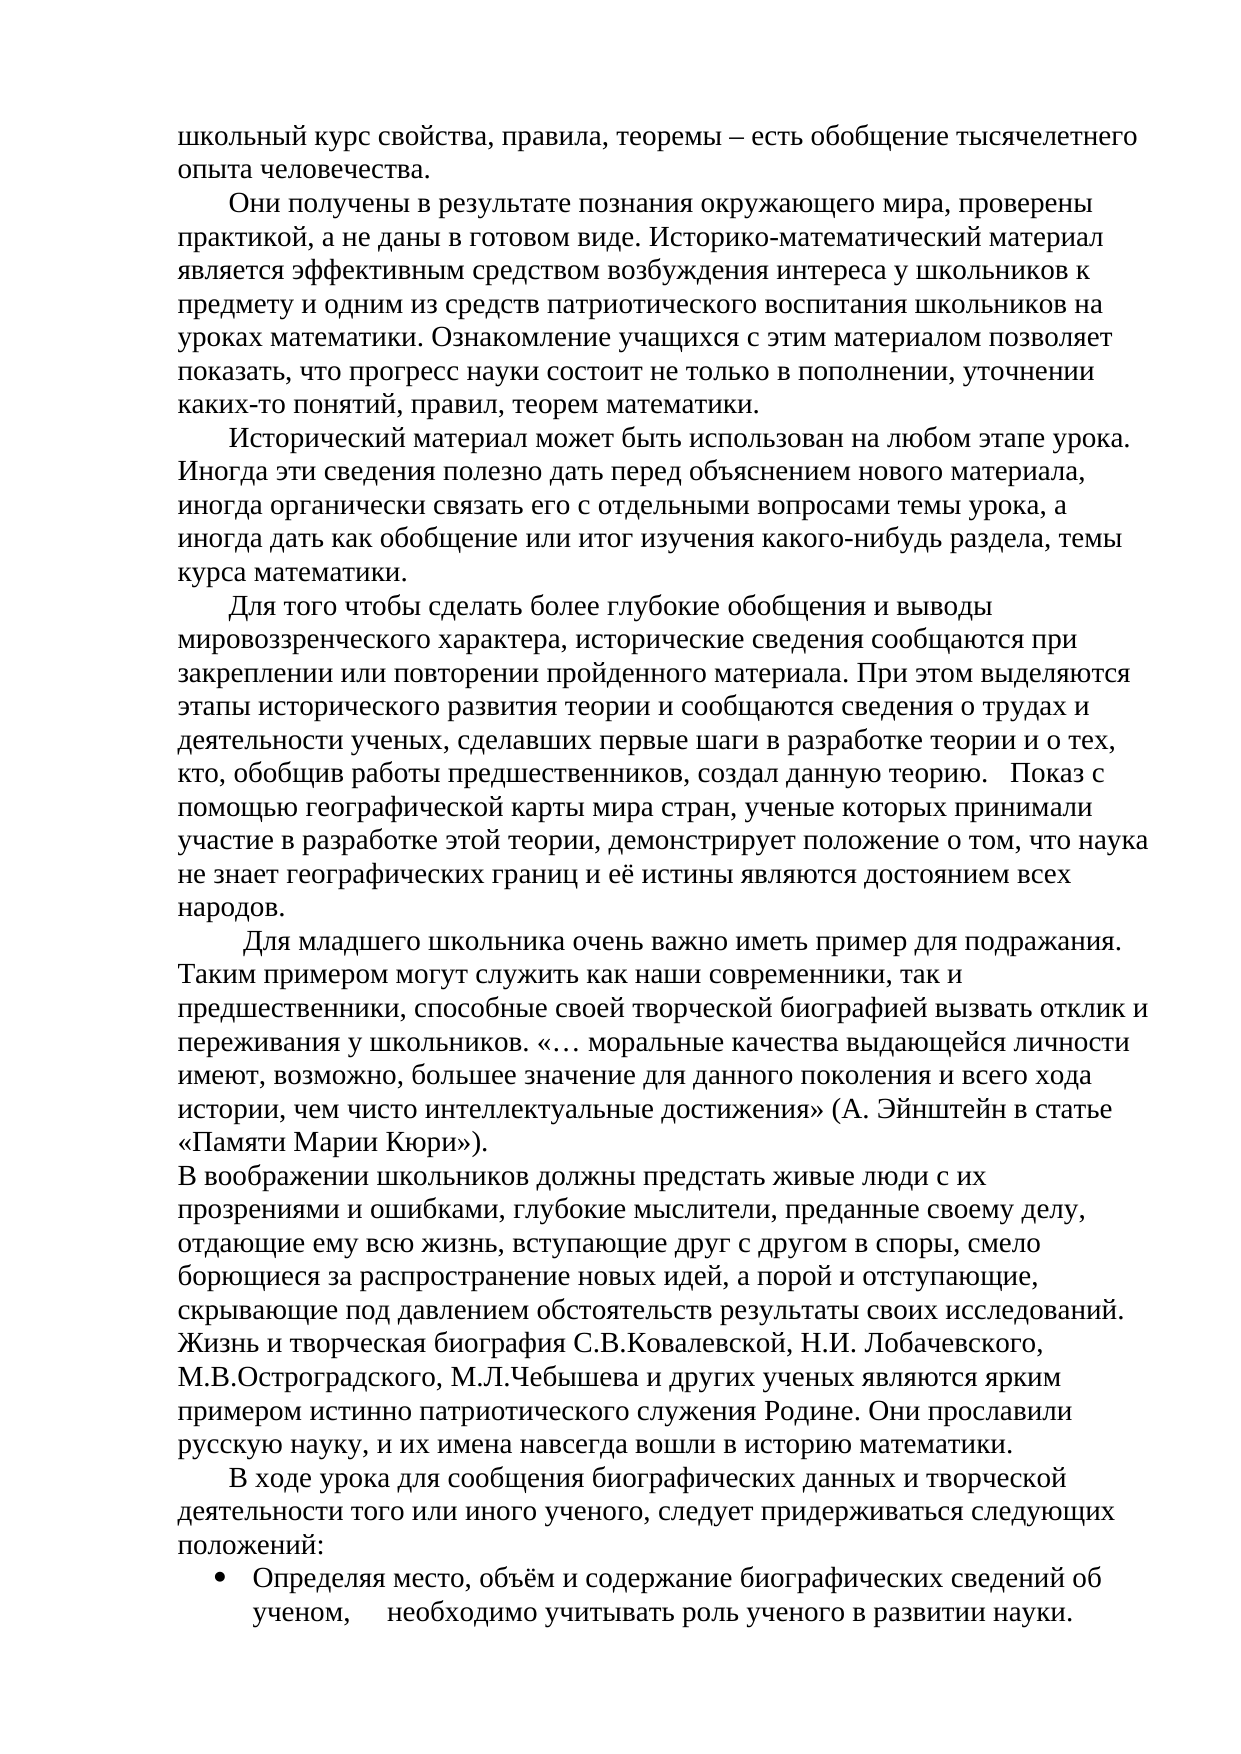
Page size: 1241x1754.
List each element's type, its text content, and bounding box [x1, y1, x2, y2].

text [177, 118, 1152, 185]
text В ходе урока для сообщения биографических данных и творческой деятельности того или иного ученого, следует придерживаться следующих положений: [177, 1460, 1152, 1560]
text Для того чтобы сделать более глубокие обобщения и выводы мировоззренческого характера, исторические сведения сообщаются при закреплении или повторении пройденного материала. При этом выделяются этапы исторического развития теории и сообщаются сведения о трудах и деятельности ученых, сделавших первые шаги в разработке теории и о тех, кто, обобщив работы предшественников, создал данную теорию. Показ с помощью географической карты мира стран, ученые которых принимали участие в разработке этой теории, демонстрирует положение о том, что наука не знает географических границ и её истины являются достоянием всех народов. [177, 588, 1152, 923]
list Определяя место, объём и содержание биографических сведений об ученом, необходимо учитывать роль ученого в развитии науки. [215, 1560, 1152, 1628]
text Исторический материал может быть использован на любом этапе урока. Иногда эти сведения полезно дать перед объяснением нового материала, иногда органически связать его с отдельными вопросами темы урока, а иногда дать как обобщение или итог изучения какого-нибудь раздела, темы курса математики. [177, 420, 1152, 588]
text В воображении школьников должны предстать живые люди с их прозрениями и ошибками, глубокие мыслители, преданные своему делу, отдающие ему всю жизнь, вступающие друг с другом в споры, смело борющиеся за распространение новых идей, а порой и отступающие, скрывающие под давлением обстоятельств результаты своих исследований. Жизнь и творческая биография С.В.Ковалевской, Н.И. Лобачевского, М.В.Остроградского, М.Л.Чебышева и других ученых являются ярким примером истинно патриотического служения Родине. Они прославили русскую науку, и их имена навсегда вошли в историю математики. [177, 1158, 1152, 1460]
text Для младшего школьника очень важно иметь пример для подражания. Таким примером могут служить как наши современники, так и предшественники, способные своей творческой биографией вызвать отклик и переживания у школьников. «… моральные качества выдающейся личности имеют, возможно, большее значение для данного поколения и всего хода истории, чем чисто интеллектуальные достижения» (А. Эйнштейн в статье «Памяти Марии Кюри»). [177, 923, 1152, 1158]
text Они получены в результате познания окружающего мира, проверены практикой, а не даны в готовом виде. Историко-математический материал является эффективным средством возбуждения интереса у школьников к предмету и одним из средств патриотического воспитания школьников на уроках математики. Ознакомление учащихся с этим материалом позволяет показать, что прогресс науки состоит не только в пополнении, уточнении каких-то понятий, правил, теорем математики. [177, 185, 1152, 420]
